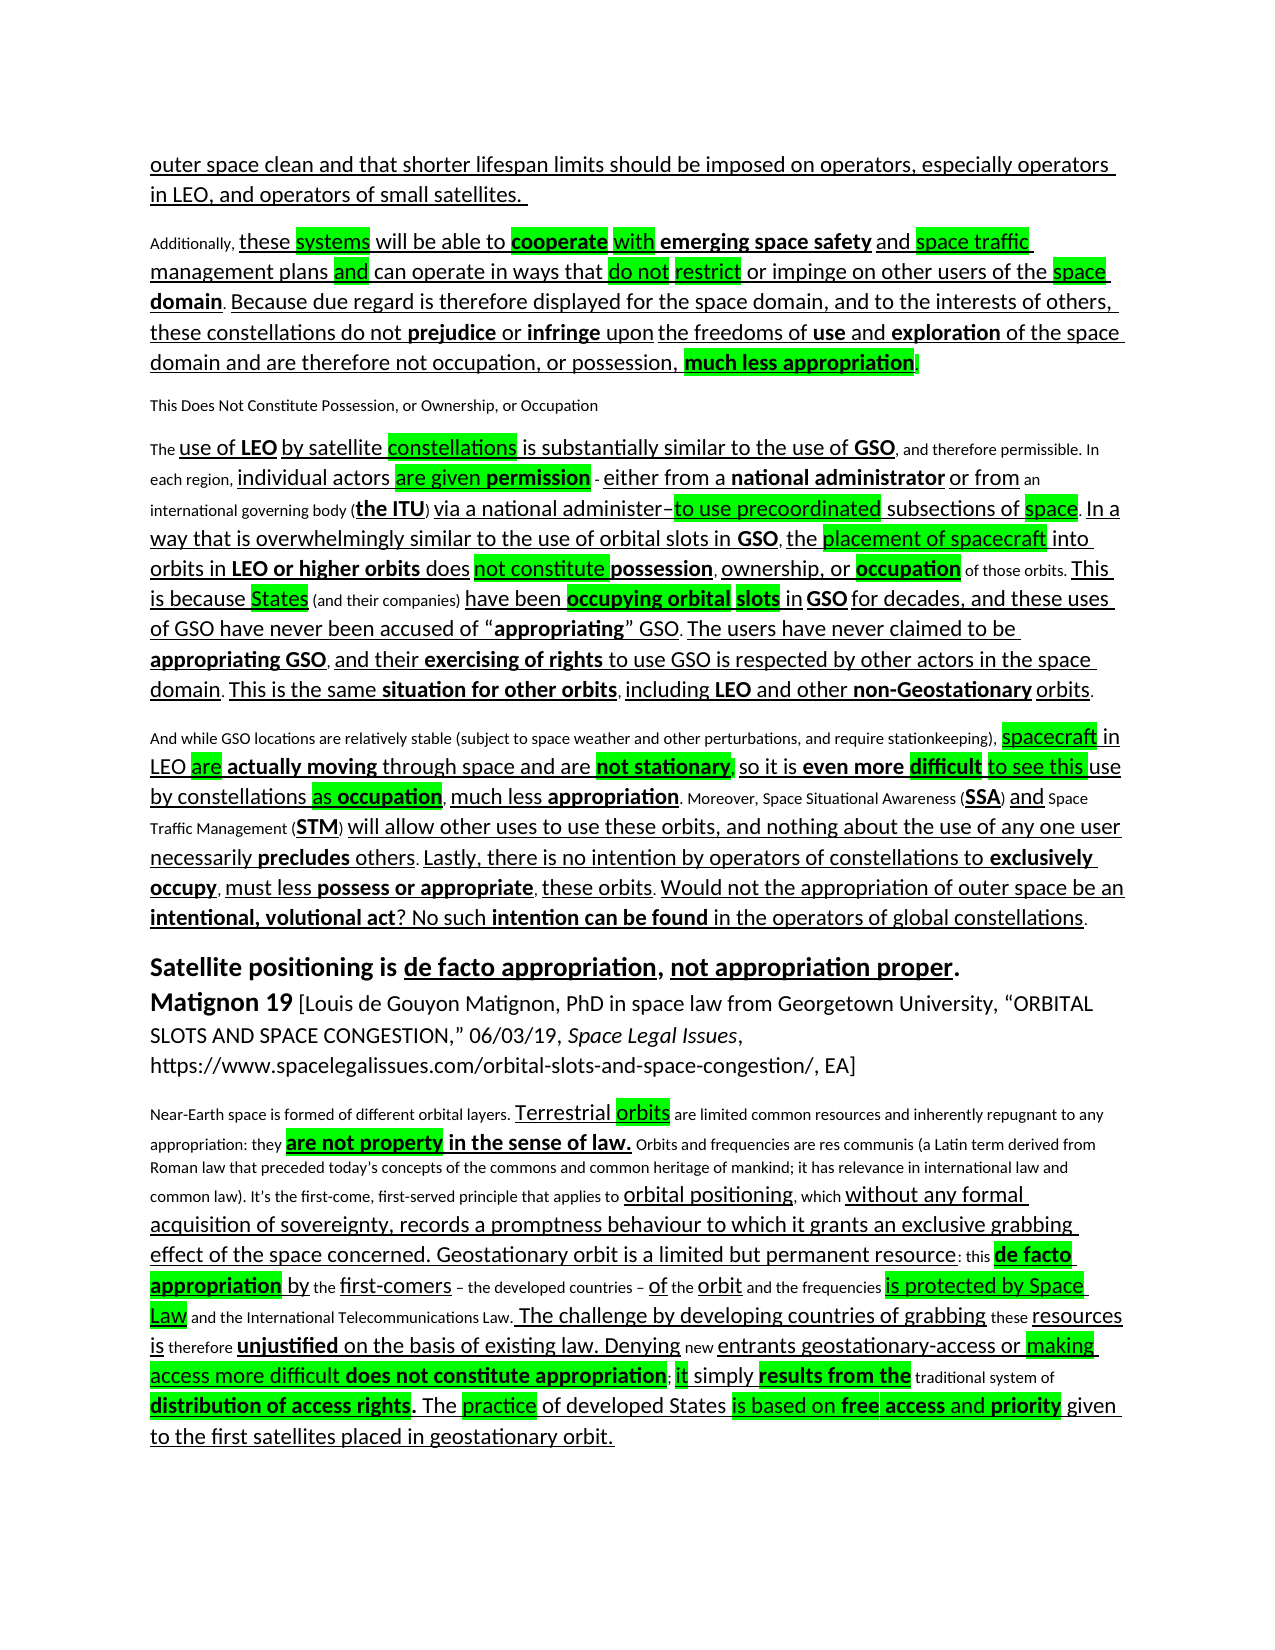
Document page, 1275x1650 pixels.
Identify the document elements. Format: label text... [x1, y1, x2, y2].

text Near-Earth space is formed of different orbital layers. Terrestrial orbits are limited common resources and inherently repugnant to any appropriation: they are not property in the sense of law. Orbits and frequencies are res communis (a Latin term derived from Roman law that preceded today’s concepts of the commons and common heritage of mankind; it has relevance in international law and common law). It’s the first-come, first-served principle that applies to orbital positioning, which without any formal acquisition of sovereignty, records a promptness behaviour to which it grants an exclusive grabbing effect of the space concerned. Geostationary orbit is a limited but permanent resource: this de facto appropriation by the first-comers – the developed countries – of the orbit and the frequencies is protected by Space Law and the International Telecommunications Law. The challenge by developing countries of grabbing these resources is therefore unjustified on the basis of existing law. Denying new entrants geostationary-access or making access more difficult does not constitute appropriation; it simply results from the traditional system of distribution of access rights. The practice of developed States is based on free access and priority given to the first satellites placed in geostationary orbit. [150, 1098, 1125, 1450]
text The use of LEO by satellite constellations is substantially similar to the use of GSO, and therefore permissible. In each region, individual actors are given permission - either from a national administrator or from an international governing body (the ITU) via a national administer–to use precoordinated subsections of space. In a way that is overwhelmingly similar to the use of orbital slots in GSO, the placement of spacecraft into orbits in LEO or higher orbits does not constitute possession, ownership, or occupation of those orbits. This is because States (and their companies) have been occupying orbital slots in GSO for decades, and these uses of GSO have never been accused of “appropriating” GSO. The users have never claimed to be appropriating GSO, and their exercising of rights to use GSO is respected by other actors in the space domain. This is the same situation for other orbits, including LEO and other non-Geostationary orbits. [150, 433, 1125, 703]
text This Does Not Constitute Possession, or Ownership, or Occupation [150, 395, 1125, 415]
text Additionally, these systems will be able to cooperate with emerging space safety and space traffic management plans and can operate in ways that do not restrict or impinge on other users of the space domain. Because due regard is therefore displayed for the space domain, and to the interests of others, these constellations do not prejudice or infringe upon the freedoms of use and exploration of the space domain and are therefore not occupation, or possession, much less appropriation. [150, 227, 1125, 376]
subtitle Satellite positioning is de facto appropriation, not appropriation proper. [150, 950, 1125, 983]
text Matignon 19 [Louis de Gouyon Matignon, PhD in space law from Georgetown University, “ORBITAL SLOTS AND SPACE CONGESTION,” 06/03/19, Space Legal Issues, https://www.spacelegalissues.com/orbital-slots-and-space-congestion/, EA] [150, 986, 1125, 1079]
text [150, 150, 1125, 208]
text And while GSO locations are relatively stable (subject to space weather and other perturbations, and require stationkeeping), spacecraft in LEO are actually moving through space and are not stationary, so it is even more difficult to see this use by constellations as occupation, much less appropriation. Moreover, Space Situational Awareness (SSA) and Space Traffic Management (STM) will allow other uses to use these orbits, and nothing about the use of any one user necessarily precludes others. Lastly, there is no intention by operators of constellations to exclusively occupy, must less possess or appropriate, these orbits. Would not the appropriation of outer space be an intentional, volutional act? No such intention can be found in the operators of global constellations. [150, 722, 1125, 931]
